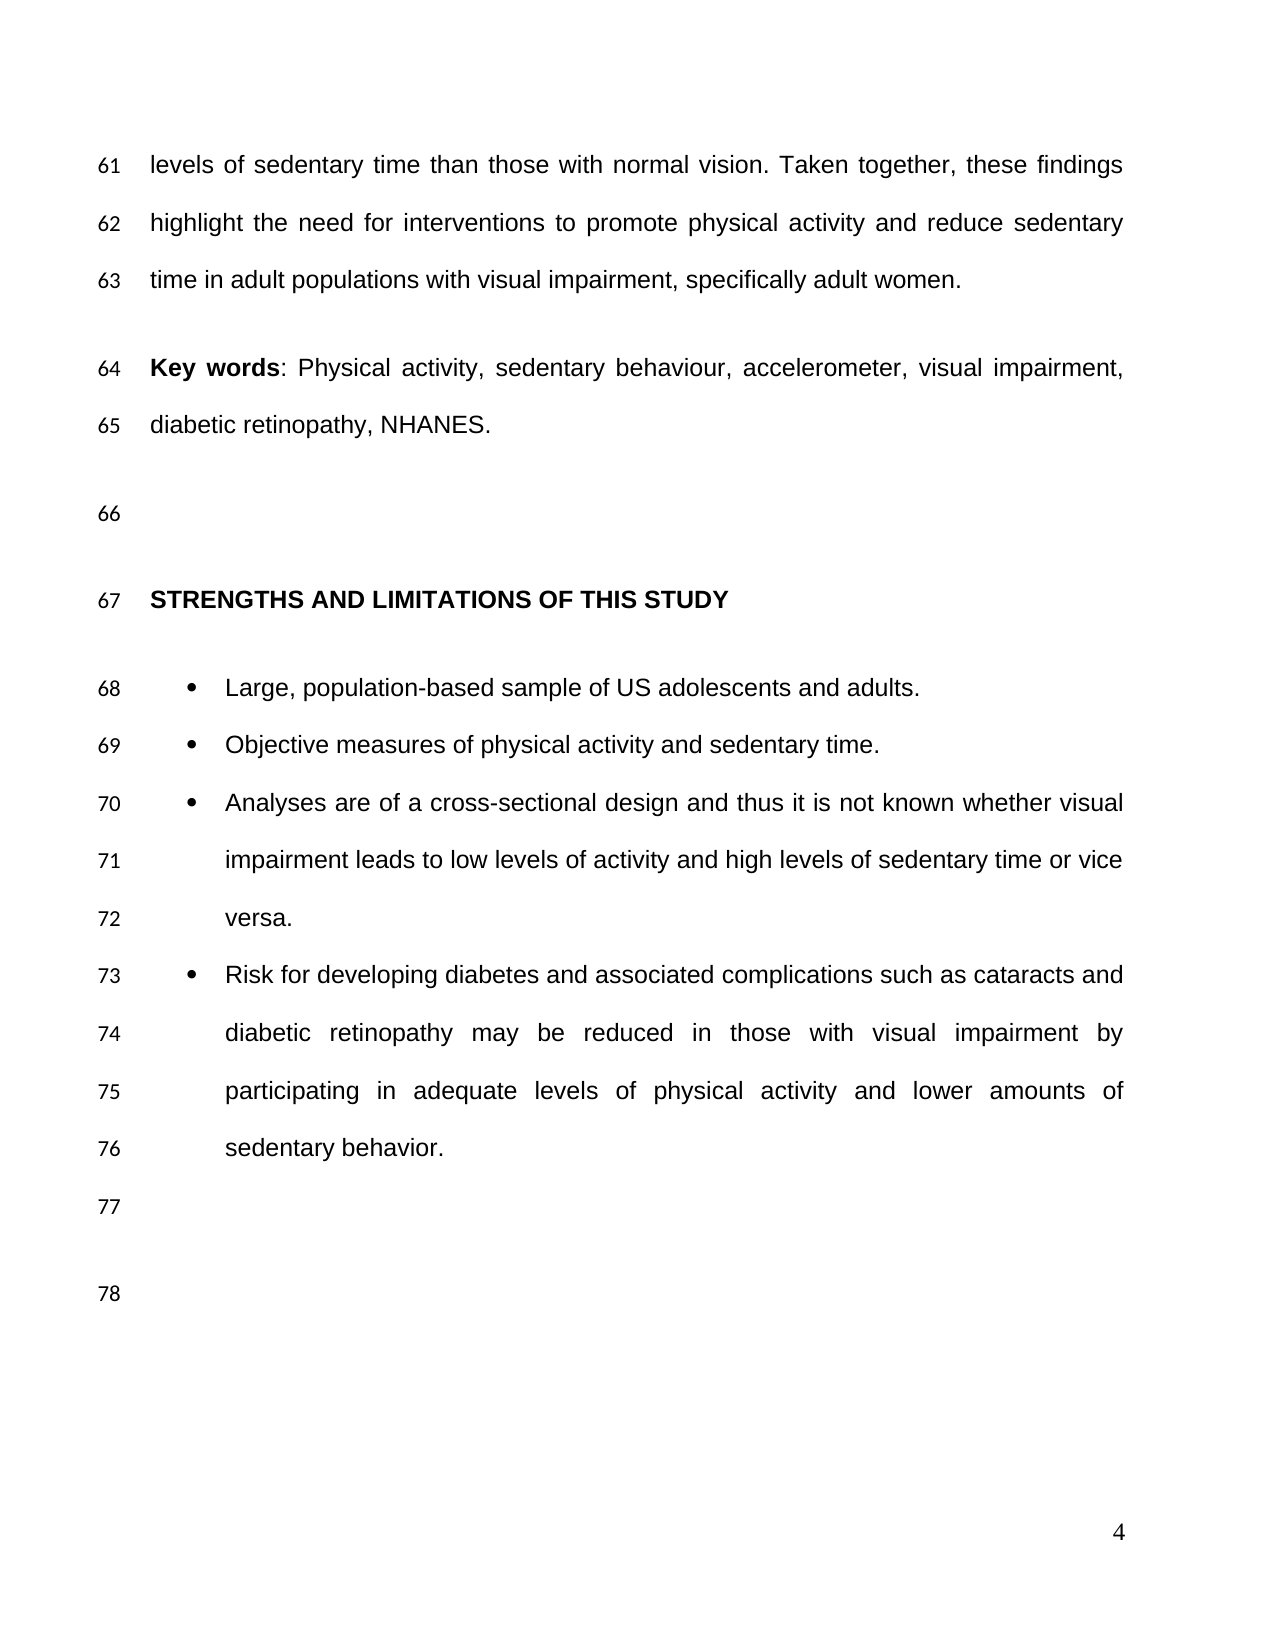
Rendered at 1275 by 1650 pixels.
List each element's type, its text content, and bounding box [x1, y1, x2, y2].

list Risk for developing diabetes and associated complications such as cataracts and diabetic retinopathy may be reduced in those with visual impairment by participating in adequate levels of physical activity and lower amounts of sedentary behavior. [187, 961, 1125, 1162]
text Key words: Physical activity, sedentary behaviour, accelerometer, visual impairment, diabetic retinopathy, NHANES. [150, 381, 1125, 439]
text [150, 150, 1125, 294]
list Large, population-based sample of US adolescents and adults. [187, 672, 1125, 701]
text STRENGTHS AND LIMITATIONS OF THIS STUDY [150, 585, 1125, 614]
list Objective measures of physical activity and sedentary time. [187, 730, 1125, 759]
list Analyses are of a cross-sectional design and thus it is not known whether visual impairment leads to low levels of activity and high levels of sedentary time or vice versa. [187, 788, 1125, 932]
